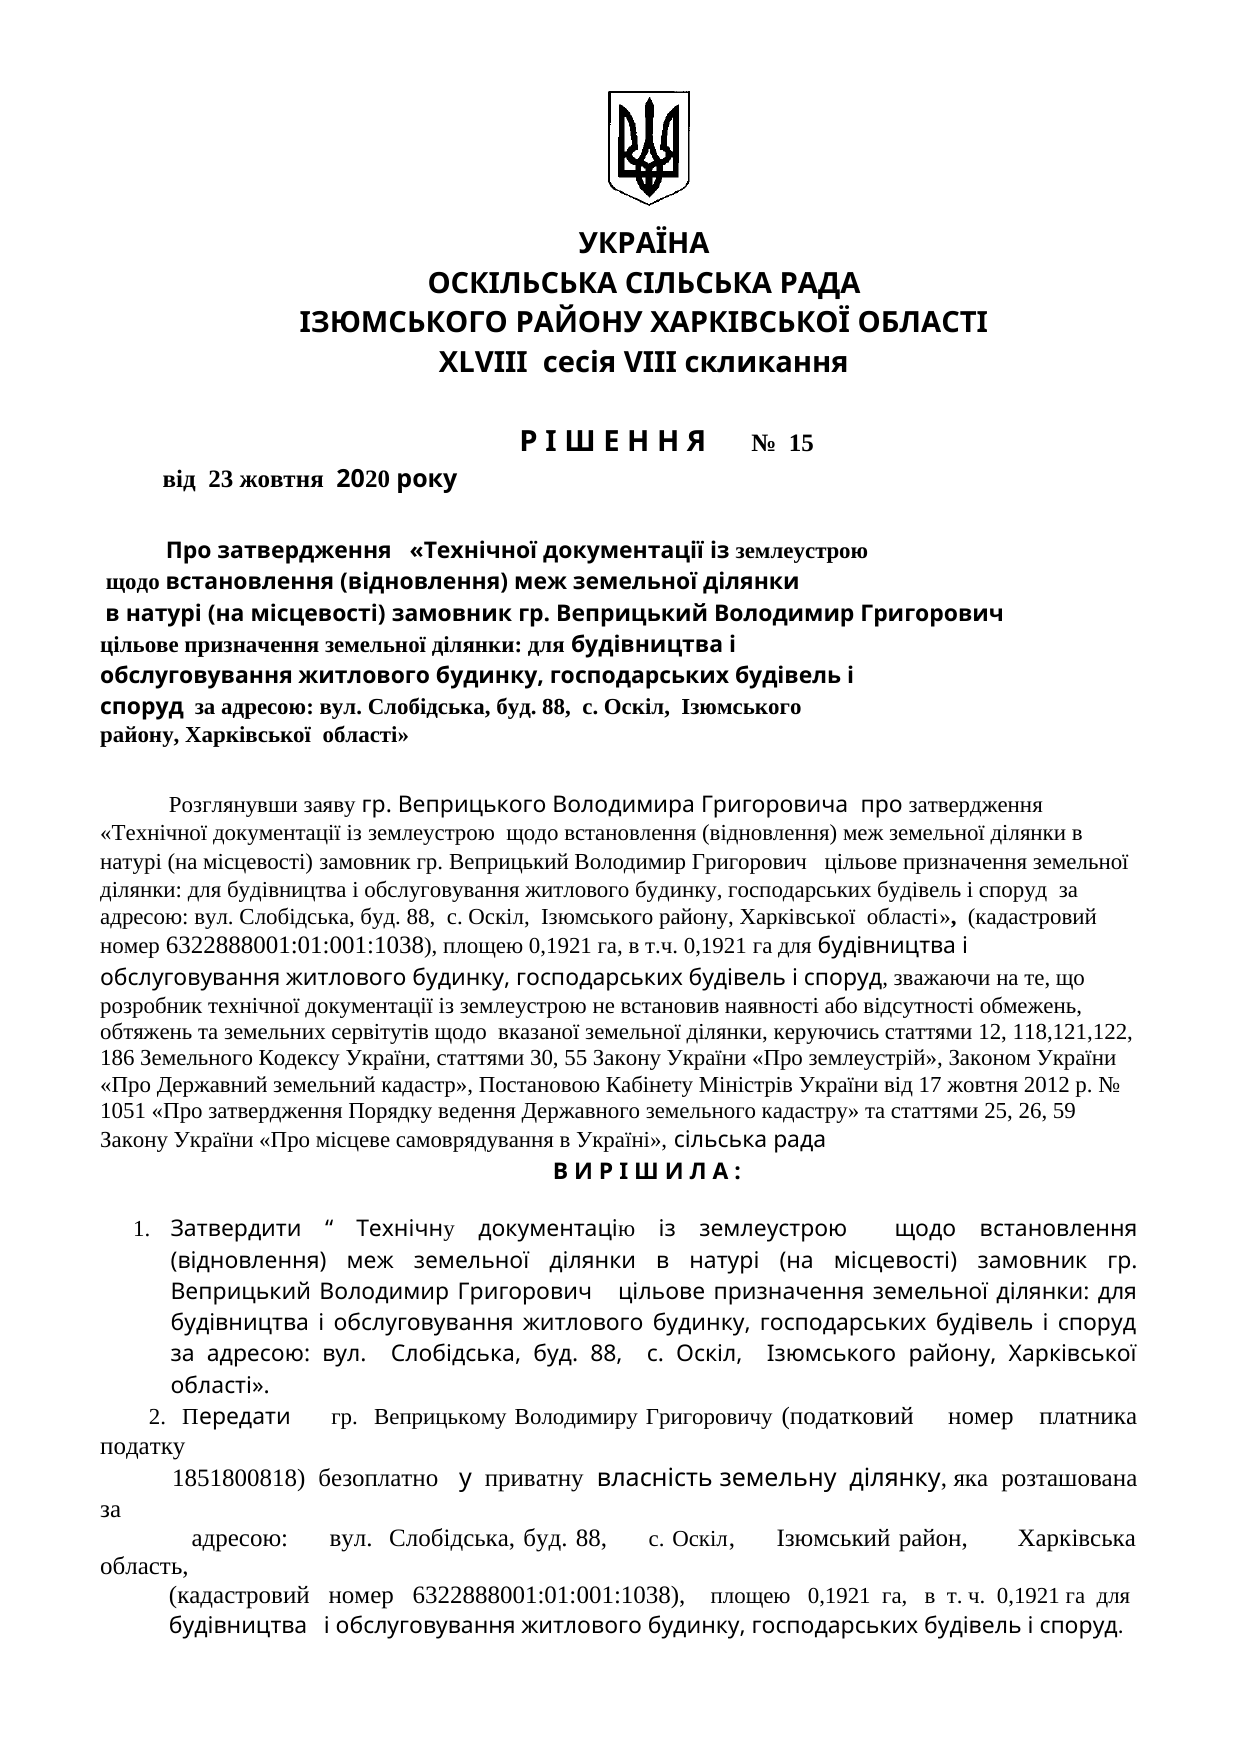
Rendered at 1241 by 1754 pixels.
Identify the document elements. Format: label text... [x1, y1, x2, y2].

text щодо встановлення (відновлення) меж земельної ділянки [100, 565, 1137, 597]
table_header [111, 89, 1130, 222]
text В И Р І Ш И Л А : [100, 1155, 1137, 1186]
text від 23 жовтня 2020 року [150, 460, 1137, 494]
text в натурі (на місцевості) замовник гр. Веприцький Володимир Григорович [100, 597, 1137, 628]
text ХLVІІІ сесія VІІІ скликання [150, 341, 1137, 381]
text Розглянувши заяву гр. Веприцького Володимира Григоровича про затвердження «Технічної документації із землеустрою щодо встановлення (відновлення) меж земельної ділянки в натурі (на місцевості) замовник гр. Веприцький Володимир Григорович цільове призначення земельної ділянки: для будівництва і обслуговування житлового будинку, господарських будівель і споруд за адресою: вул. Слобідська, буд. 88, с. Оскіл, Ізюмського району, Харківської області», (кадастровий номер 6322888001:01:001:1038), площею 0,1921 га, в т.ч. 0,1921 га для будівництва і обслуговування житлового будинку, господарських будівель і споруд, зважаючи на те, що розробник технічної документації із землеустрою не встановив наявності або відсутності обмежень, обтяжень та земельних сервітутів щодо вказаної земельної ділянки, керуючись статтями 12, 118,121,122, 186 Земельного Кодексу України, статтями 30, 55 Закону України «Про землеустрій», Законом України «Про Державний земельний кадастр», Постановою Кабінету Міністрів України від 17 жовтня 2012 р. № 1051 «Про затвердження Порядку ведення Державного земельного кадастру» та статтями 25, 26, 59 Закону України «Про місцеве самоврядування в Україні», сільська рада [100, 788, 1137, 1155]
text ІЗЮМСЬКОГО РАЙОНУ ХАРКІВСЬКОЇ ОБЛАСТІ [150, 302, 1137, 341]
text цільове призначення земельної ділянки: для будівництва і [100, 628, 1137, 659]
text ОСКІЛЬСЬКА СІЛЬСЬКА РАДА [150, 262, 1137, 302]
text Р І Ш Е Н Н Я № 15 [150, 421, 1137, 460]
text 1851800818) безоплатно у приватну власність земельну ділянку, яка розташована за [100, 1460, 1137, 1523]
text району, Харківської області» [100, 722, 1137, 748]
text обслуговування житлового будинку, господарських будівель і [100, 659, 1137, 690]
text (кадастровий номер 6322888001:01:001:1038), площею 0,1921 га, в т. ч. 0,1921 га для [100, 1580, 1137, 1609]
text Про затвердження «Технічної документації із землеустрою [100, 534, 1137, 565]
text 2. Передати гр. Веприцькому Володимиру Григоровичу (податковий номер платника податку [100, 1400, 1137, 1460]
text будівництва і обслуговування житлового будинку, господарських будівель і споруд. [100, 1609, 1137, 1640]
list Затвердити “ Технічну документацію із землеустрою щодо встановлення (відновлення) меж земельної ділянки в натурі (на місцевості) замовник гр. Веприцький Володимир Григорович цільове призначення земельної ділянки: для будівництва і обслуговування житлового будинку, господарських будівель і споруд за адресою: вул. Слобідська, буд. 88, с. Оскіл, Ізюмського району, Харківської області». [133, 1212, 1137, 1400]
text адресою: вул. Слобідська, буд. 88, с. Оскіл, Ізюмський район, Харківська область, [100, 1523, 1137, 1580]
text споруд за адресою: вул. Слобідська, буд. 88, с. Оскіл, Ізюмського [100, 690, 1137, 722]
text УКРАЇНА [150, 222, 1137, 262]
